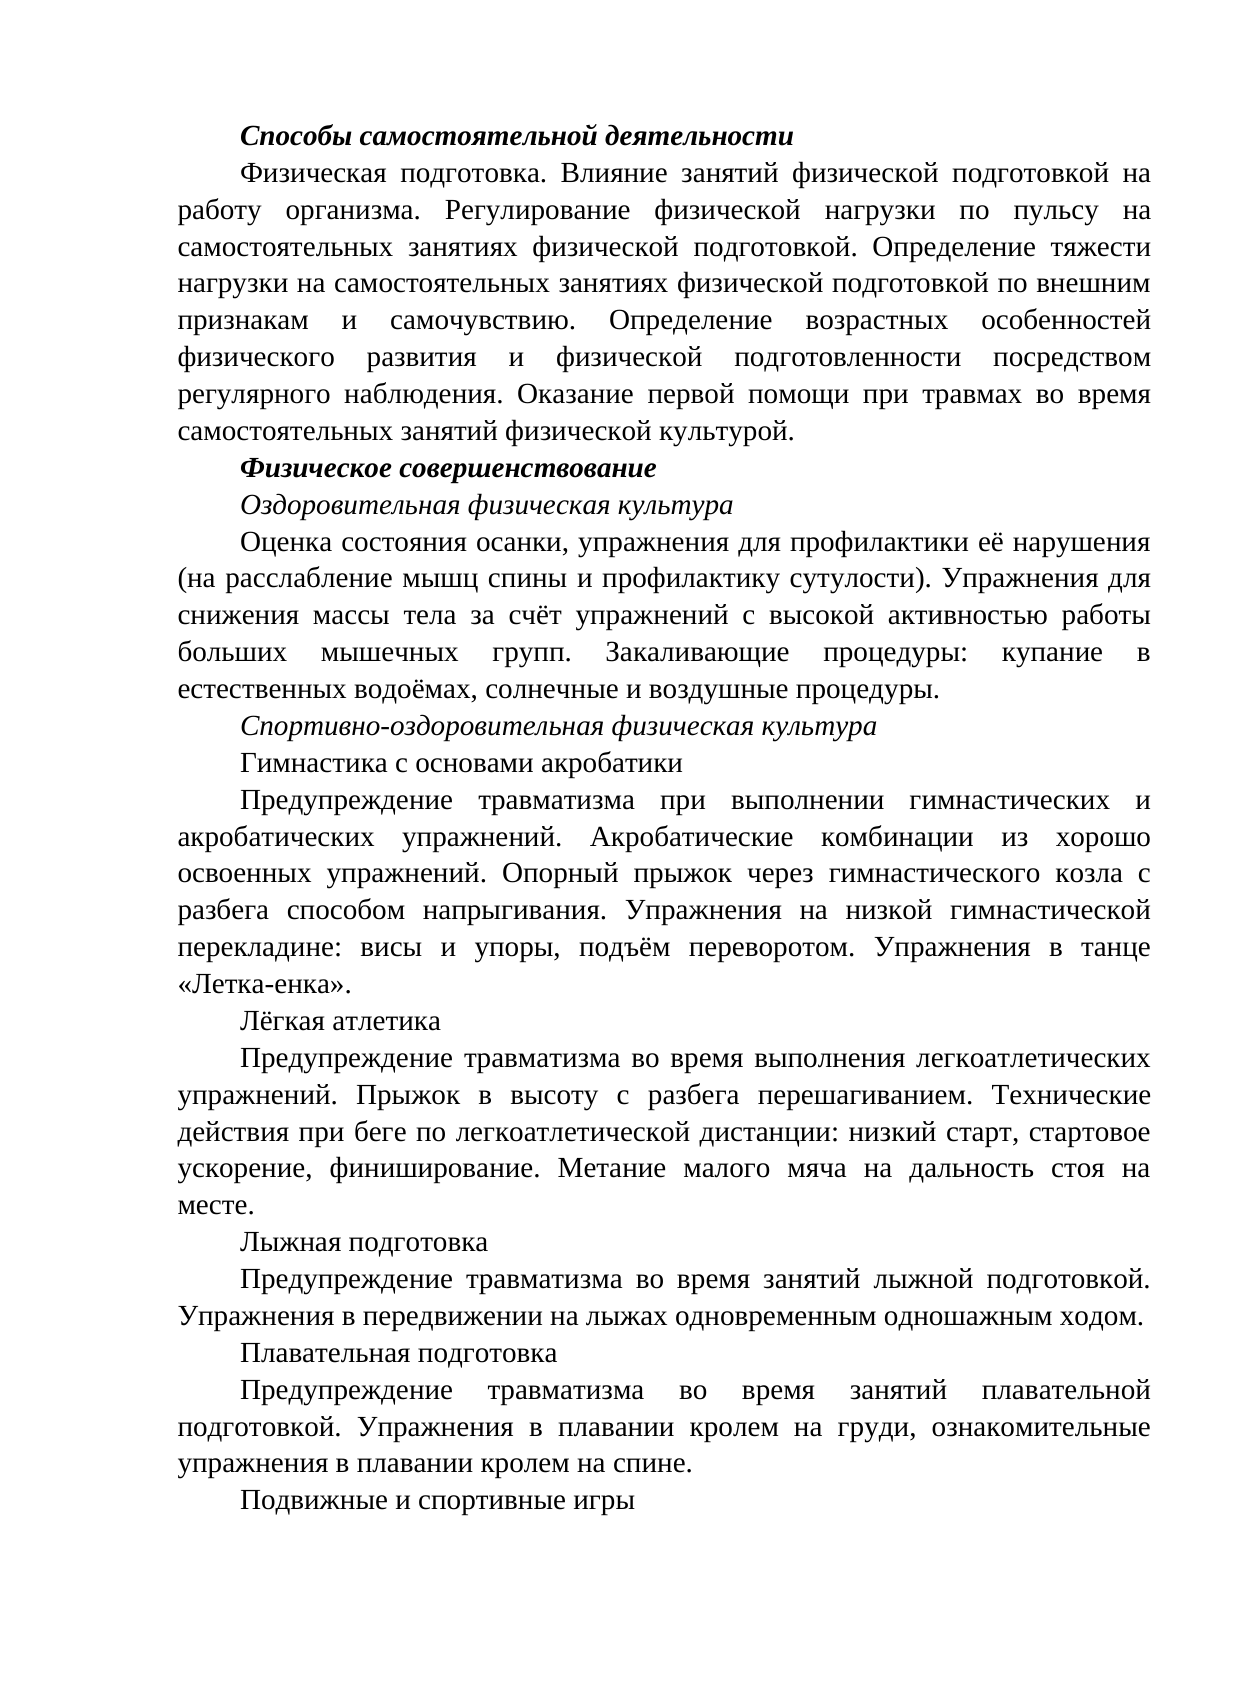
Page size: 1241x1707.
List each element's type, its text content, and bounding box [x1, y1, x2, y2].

text Физическое совершенствование [177, 450, 1152, 483]
text Плавательная подготовка [177, 1335, 1152, 1368]
text Спортивно-оздоровительная физическая культура [177, 708, 1152, 742]
text Гимнастика с основами акробатики [177, 745, 1152, 778]
text Предупреждение травматизма во время выполнения легкоатлетических упражнений. Прыжок в высоту с разбега перешагиванием. Технические действия при беге по легкоатлетической дистанции: низкий старт, стартовое ускорение, финиширование. Метание малого мяча на дальность стоя на месте. [177, 1040, 1152, 1221]
text Подвижные и спортивные игры [177, 1482, 1152, 1516]
text Оценка состояния осанки, упражнения для профилактики её нарушения (на расслабление мышц спины и профилактику сутулости). Упражнения для снижения массы тела за счёт упражнений с высокой активностью работы больших мышечных групп. Закаливающие процедуры: купание в естественных водоёмах, солнечные и воздушные процедуры. [177, 524, 1152, 705]
text Лёгкая атлетика [177, 1003, 1152, 1037]
text Физическая подготовка. Влияние занятий физической подготовкой на работу организма. Регулирование физической нагрузки по пульсу на самостоятельных занятиях физической подготовкой. Определение тяжести нагрузки на самостоятельных занятиях физической подготовкой по внешним признакам и самочувствию. Определение возрастных особенностей физического развития и физической подготовленности посредством регулярного наблюдения. Оказание первой помощи при травмах во время самостоятельных занятий физической культурой. [177, 155, 1152, 447]
text Предупреждение травматизма во время занятий лыжной подготовкой. Упражнения в передвижении на лыжах одновременным одношажным ходом. [177, 1261, 1152, 1332]
text Лыжная подготовка [177, 1224, 1152, 1258]
text Предупреждение травматизма во время занятий плавательной подготовкой. Упражнения в плавании кролем на груди, ознакомительные упражнения в плавании кролем на спине. [177, 1372, 1152, 1479]
text Предупреждение травматизма при выполнении гимнастических и акробатических упражнений. Акробатические комбинации из хорошо освоенных упражнений. Опорный прыжок через гимнастического козла с разбега способом напрыгивания. Упражнения на низкой гимнастической перекладине: висы и упоры, подъём переворотом. Упражнения в танце «Летка-енка». [177, 782, 1152, 1000]
text Способы самостоятельной деятельности [177, 118, 1152, 152]
text Оздоровительная физическая культура [177, 487, 1152, 520]
